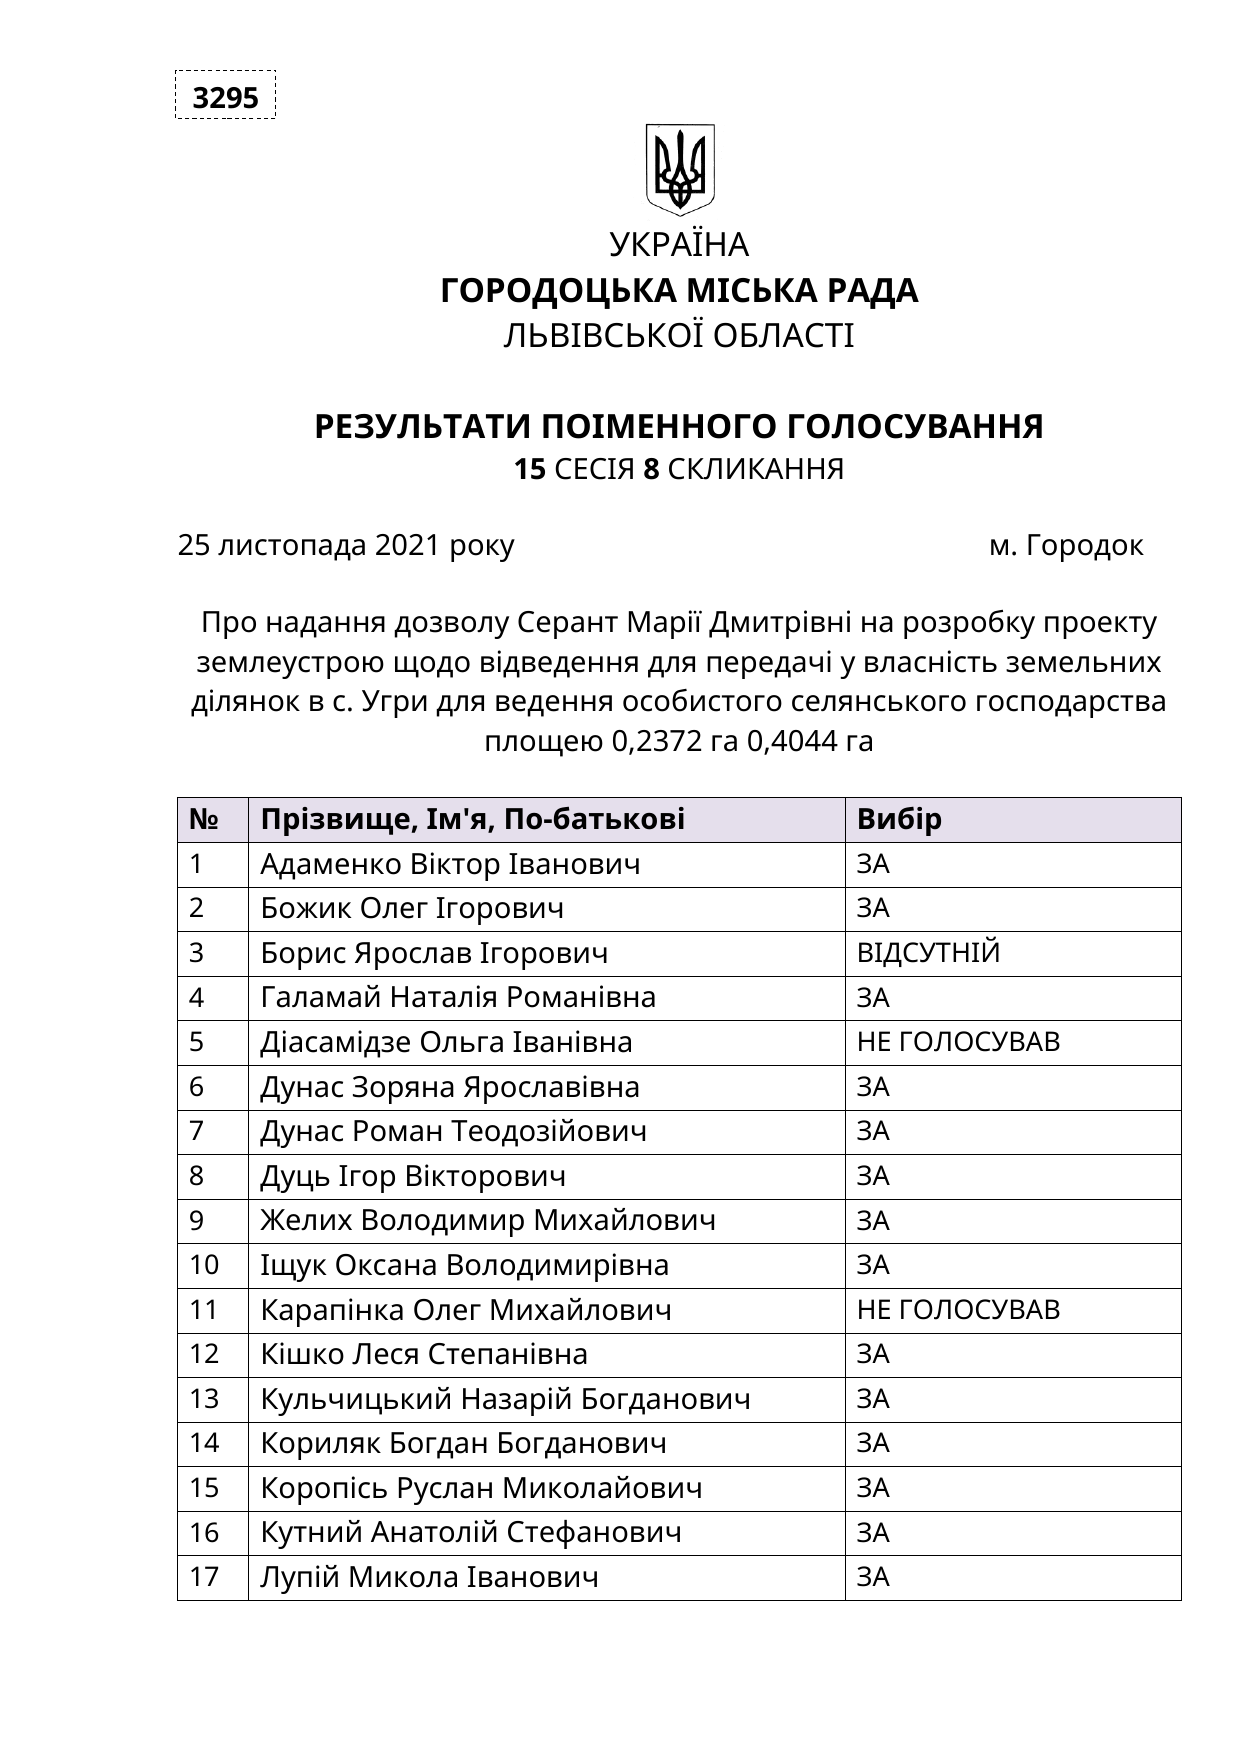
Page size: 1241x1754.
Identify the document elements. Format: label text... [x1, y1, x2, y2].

table_cell 6 [178, 1066, 248, 1109]
table_cell ЗА [846, 1155, 1181, 1199]
table_cell Дунас Зоряна Ярославівна [249, 1066, 845, 1109]
table_cell ЗА [846, 843, 1181, 887]
table_header № [178, 798, 248, 842]
table_cell 5 [178, 1021, 248, 1065]
table_cell Коропісь Руслан Миколайович [249, 1467, 845, 1511]
text ГОРОДОЦЬКА МІСЬКА РАДА [177, 266, 1181, 312]
table_cell 11 [178, 1289, 248, 1332]
text ЛЬВІВСЬКОЇ ОБЛАСТІ [177, 312, 1181, 357]
table_cell 3 [178, 932, 248, 976]
table_cell 9 [178, 1200, 248, 1243]
table_cell Кориляк Богдан Богданович [249, 1423, 845, 1466]
table_cell Діасамідзе Ольга Іванівна [249, 1021, 845, 1065]
table_cell ЗА [846, 1512, 1181, 1555]
table_cell НЕ ГОЛОСУВАВ [846, 1021, 1181, 1065]
text Про надання дозволу Серант Марії Дмитрівні на розробку проекту землеустрою щодо відведення для передачі у власність земельних ділянок в с. Угри для ведення особистого селянського господарства площею 0,2372 га 0,4044 га [177, 601, 1181, 760]
table_cell 13 [178, 1378, 248, 1422]
text 25 листопада 2021 року м. Городок [177, 525, 1181, 564]
table_cell НЕ ГОЛОСУВАВ [846, 1289, 1181, 1332]
text 15 СЕСІЯ 8 СКЛИКАННЯ [177, 448, 1181, 488]
table_cell Кішко Леся Степанівна [249, 1334, 845, 1377]
table_cell 14 [178, 1423, 248, 1466]
text УКРАЇНА [177, 221, 1181, 266]
table_cell Лупій Микола Іванович [249, 1556, 845, 1600]
table_cell 1 [178, 843, 248, 887]
table_cell ЗА [846, 1244, 1181, 1288]
table_cell 15 [178, 1467, 248, 1511]
table_cell ЗА [846, 1200, 1181, 1243]
table_cell Желих Володимир Михайлович [249, 1200, 845, 1243]
table_cell ЗА [846, 1556, 1181, 1600]
table_cell Адаменко Віктор Іванович [249, 843, 845, 887]
table_cell Кутний Анатолій Стефанович [249, 1512, 845, 1555]
table_cell Карапінка Олег Михайлович [249, 1289, 845, 1332]
table_cell 4 [178, 977, 248, 1020]
table_cell ЗА [846, 888, 1181, 931]
table_cell 2 [178, 888, 248, 931]
table_cell 7 [178, 1111, 248, 1154]
table_header Прізвище, Ім'я, По-батькові [249, 798, 845, 842]
table_cell Божик Олег Ігорович [249, 888, 845, 931]
table_header Вибір [846, 798, 1181, 842]
table_cell Дуць Ігор Вікторович [249, 1155, 845, 1199]
table_cell Борис Ярослав Ігорович [249, 932, 845, 976]
table_cell ЗА [846, 977, 1181, 1020]
table_cell ЗА [846, 1111, 1181, 1154]
picture [633, 118, 726, 221]
table_cell Дунас Роман Теодозійович [249, 1111, 845, 1154]
table_cell ЗА [846, 1378, 1181, 1422]
table_cell ЗА [846, 1334, 1181, 1377]
table_cell 17 [178, 1556, 248, 1600]
table_cell 12 [178, 1334, 248, 1377]
table_cell ЗА [846, 1423, 1181, 1466]
table_cell Іщук Оксана Володимирівна [249, 1244, 845, 1288]
table_cell 8 [178, 1155, 248, 1199]
table_cell Галамай Наталія Романівна [249, 977, 845, 1020]
table_cell ЗА [846, 1066, 1181, 1109]
table_cell ВІДСУТНІЙ [846, 932, 1181, 976]
text РЕЗУЛЬТАТИ ПОІМЕННОГО ГОЛОСУВАННЯ [177, 403, 1181, 448]
table_cell Кульчицький Назарій Богданович [249, 1378, 845, 1422]
table_cell 16 [178, 1512, 248, 1555]
table_cell 10 [178, 1244, 248, 1288]
table_cell ЗА [846, 1467, 1181, 1511]
